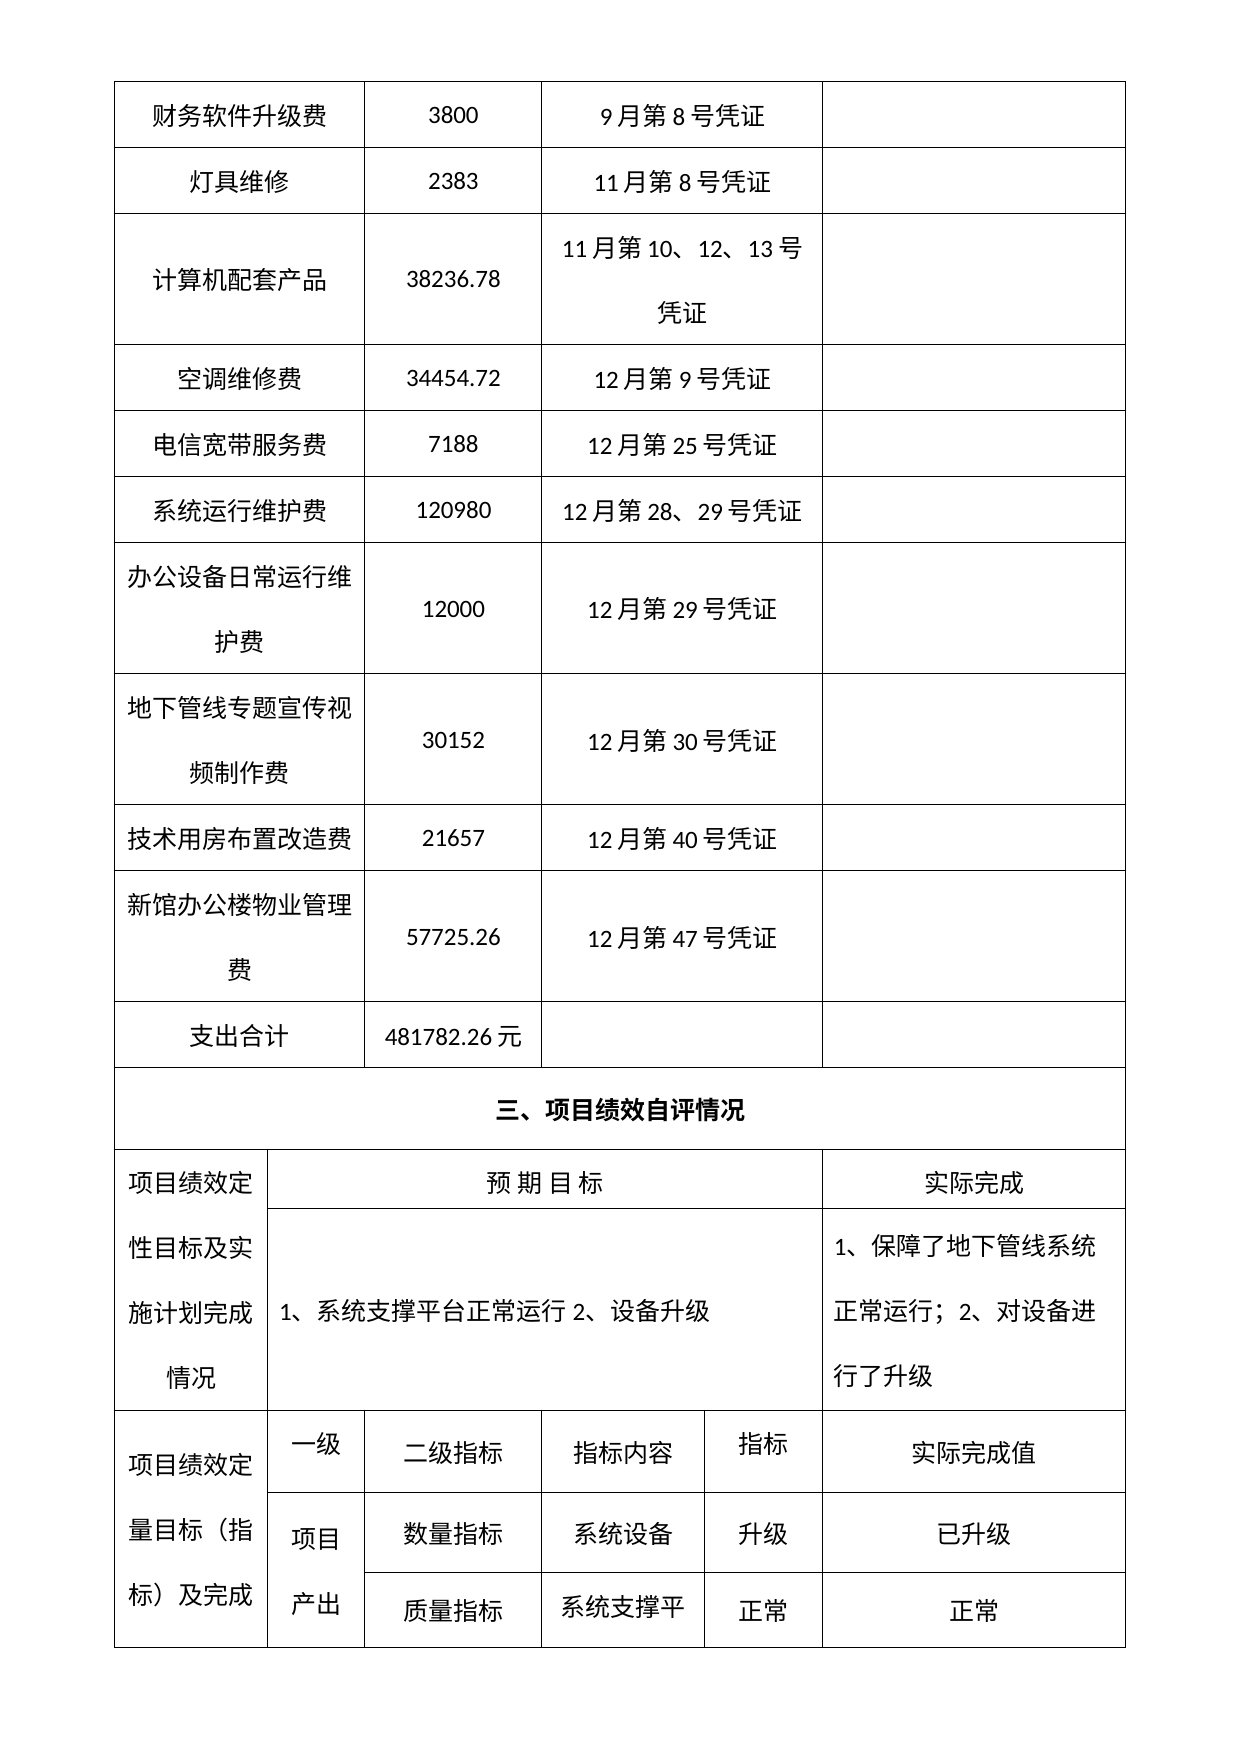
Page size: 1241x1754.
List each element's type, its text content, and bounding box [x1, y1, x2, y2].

table_cell 12000 [365, 543, 541, 673]
table_cell 2383 [365, 148, 541, 213]
table_cell 项目产出指标 [268, 1493, 364, 1647]
table_cell [823, 345, 1125, 410]
table_cell [823, 805, 1125, 870]
table_cell 计算机配套产品 [115, 214, 364, 344]
table_cell 30152 [365, 674, 541, 804]
table_cell [823, 214, 1125, 344]
table_cell 12月第40号凭证 [542, 805, 822, 870]
table_cell [823, 674, 1125, 804]
table_cell 11月第10、12、13号凭证 [542, 214, 822, 344]
table_cell 实际完成值 [823, 1411, 1125, 1492]
table_cell 正常 [705, 1573, 822, 1647]
table_cell 系统设备 [542, 1493, 704, 1572]
table_cell 财务软件升级费 [115, 82, 364, 147]
table_cell 系统运行维护费 [115, 477, 364, 542]
table_cell 1、系统支撑平台正常运行 2、设备升级 [268, 1209, 822, 1409]
table_cell 12月第9号凭证 [542, 345, 822, 410]
table_cell 空调维修费 [115, 345, 364, 410]
table_cell [823, 82, 1125, 147]
table_cell 1、保障了地下管线系统正常运行；2、对设备进行了升级 [823, 1209, 1125, 1409]
table_cell [823, 411, 1125, 476]
table_cell 项目绩效定量目标（指标）及完成情况 [115, 1411, 267, 1647]
table_cell 3800 [365, 82, 541, 147]
table_cell 11月第8号凭证 [542, 148, 822, 213]
table_cell 481782.26元 [365, 1002, 541, 1067]
table_cell 数量指标 [365, 1493, 541, 1572]
table_cell 12月第30号凭证 [542, 674, 822, 804]
table_cell 预 期 目 标 [268, 1150, 822, 1208]
table_cell 12月第28、29号凭证 [542, 477, 822, 542]
table_cell [823, 871, 1125, 1001]
table_cell [823, 1002, 1125, 1067]
table_cell 电信宽带服务费 [115, 411, 364, 476]
table_cell 一级指标 [268, 1411, 364, 1492]
table_cell 系统支撑平台运行 [542, 1573, 704, 1647]
table_cell 支出合计 [115, 1002, 364, 1067]
table_cell 21657 [365, 805, 541, 870]
table_cell [823, 477, 1125, 542]
table_cell 12月第29号凭证 [542, 543, 822, 673]
table_cell [542, 1002, 822, 1067]
table_cell 57725.26 [365, 871, 541, 1001]
table_cell 120980 [365, 477, 541, 542]
table_cell 指标内容 [542, 1411, 704, 1492]
table_cell [823, 543, 1125, 673]
table_cell 升级 [705, 1493, 822, 1572]
table_cell 38236.78 [365, 214, 541, 344]
table_cell 12月第25号凭证 [542, 411, 822, 476]
table_cell 三、项目绩效自评情况 [115, 1068, 1125, 1148]
table_cell 指标（目标）值 [705, 1411, 822, 1492]
table_cell 正常 [823, 1573, 1125, 1647]
table_cell 7188 [365, 411, 541, 476]
table_cell 技术用房布置改造费 [115, 805, 364, 870]
table_cell 灯具维修 [115, 148, 364, 213]
table_cell 已升级 [823, 1493, 1125, 1572]
table_cell [823, 148, 1125, 213]
table_cell 质量指标 [365, 1573, 541, 1647]
table_cell 34454.72 [365, 345, 541, 410]
table_cell 办公设备日常运行维护费 [115, 543, 364, 673]
table_cell 新馆办公楼物业管理费 [115, 871, 364, 1001]
table_cell 二级指标 [365, 1411, 541, 1492]
table_cell 项目绩效定性目标及实施计划完成情况 [115, 1150, 267, 1409]
table_cell 9月第8号凭证 [542, 82, 822, 147]
table_cell 地下管线专题宣传视频制作费 [115, 674, 364, 804]
table_cell 12月第47号凭证 [542, 871, 822, 1001]
table_cell 实际完成 [823, 1150, 1125, 1208]
